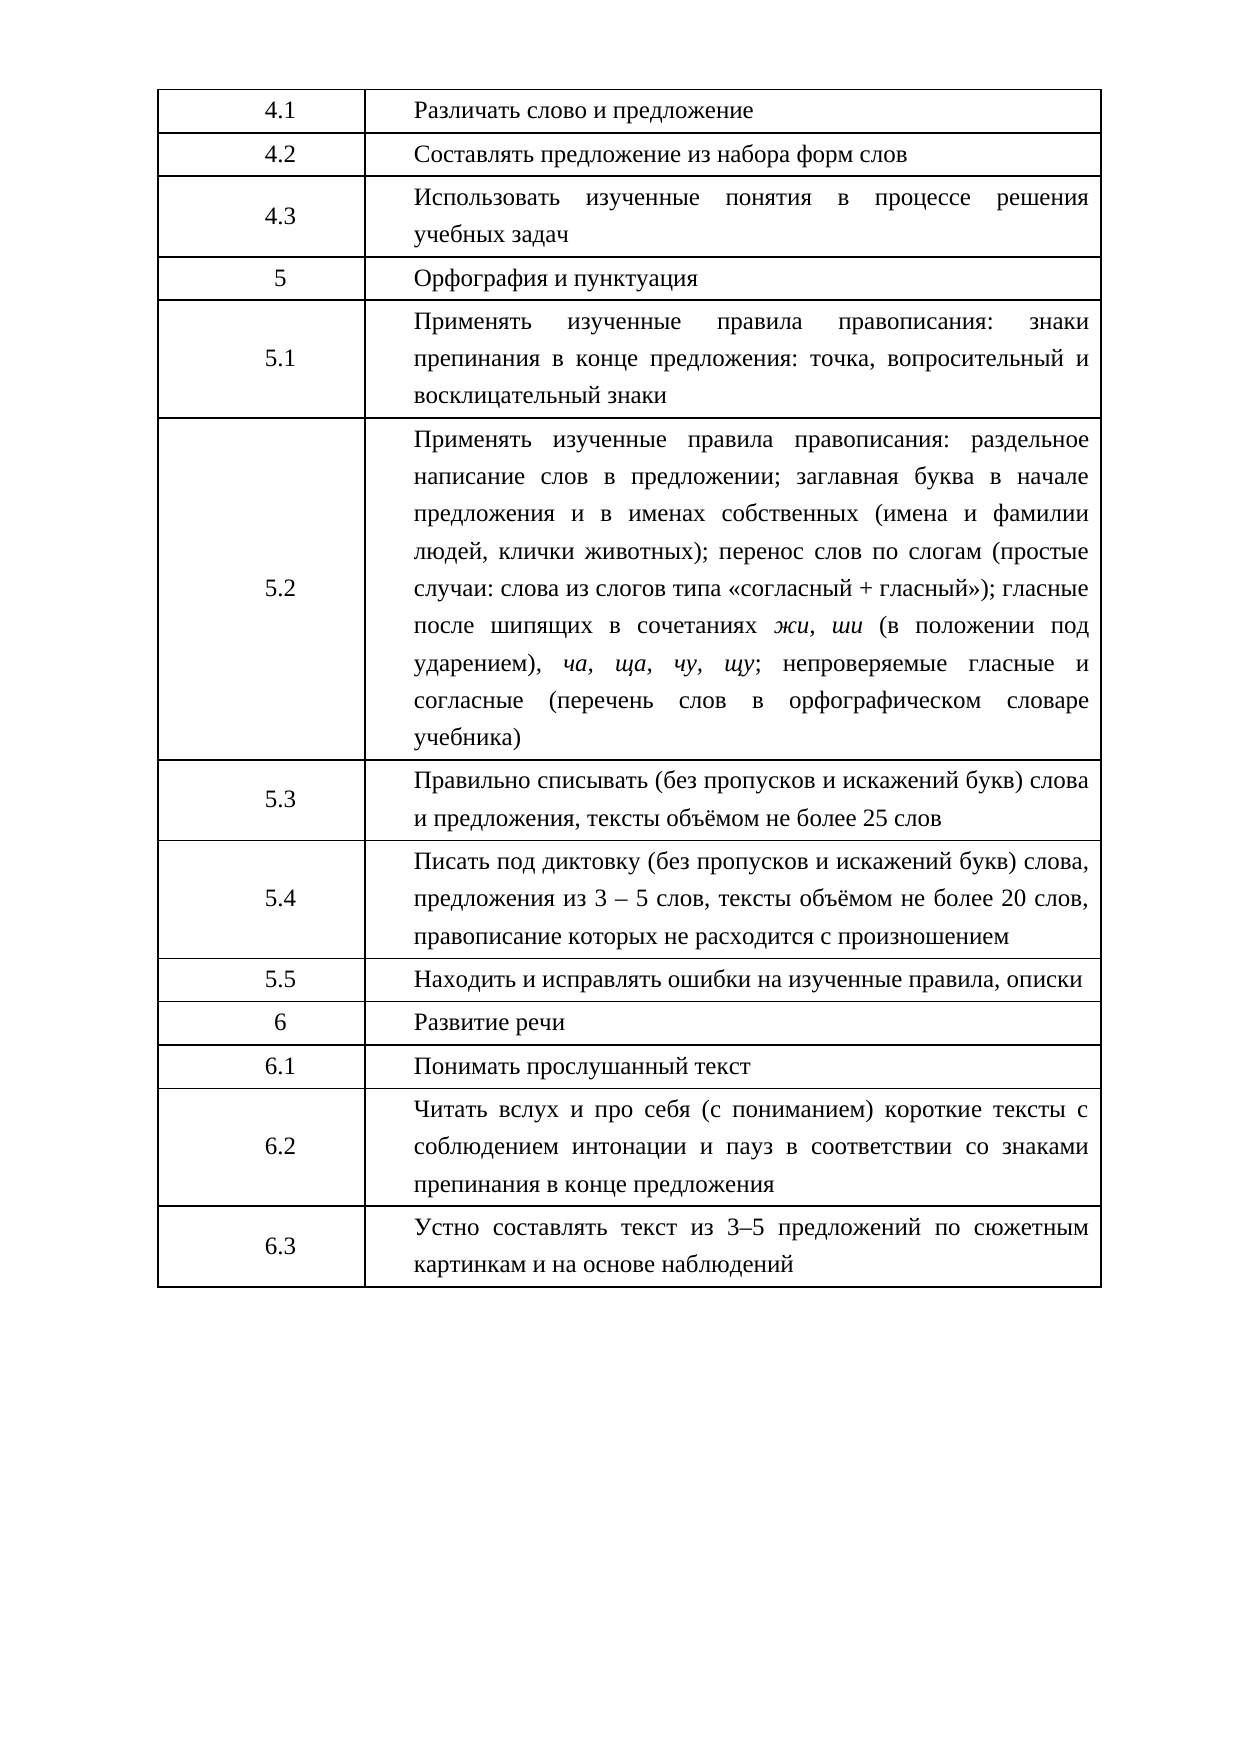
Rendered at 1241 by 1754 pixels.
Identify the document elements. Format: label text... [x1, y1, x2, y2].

table_cell Читать вслух и про себя (с пониманием) короткие тексты с соблюдением интонации и пауз в соответствии со знаками препинания в конце предложения [366, 1089, 1100, 1205]
table_cell 6 [159, 1002, 364, 1044]
table_cell 4.1 [159, 90, 364, 132]
table_cell Развитие речи [366, 1002, 1100, 1044]
table_cell 6.3 [159, 1207, 364, 1286]
table_cell Писать под диктовку (без пропусков и искажений букв) слова, предложения из 3 – 5 слов, тексты объёмом не более 20 слов, правописание которых не расходится с произношением [366, 841, 1100, 957]
table_cell 6.1 [159, 1046, 364, 1087]
table_cell 5.1 [159, 301, 364, 417]
table_cell 5.4 [159, 841, 364, 957]
table_cell Понимать прослушанный текст [366, 1046, 1100, 1087]
table_cell 4.2 [159, 134, 364, 175]
table_cell Применять изученные правила правописания: раздельное написание слов в предложении; заглавная буква в начале предложения и в именах собственных (имена и фамилии людей, клички животных); перенос слов по слогам (простые случаи: слова из слогов типа «согласный + гласный»); гласные после шипящих в сочетаниях жи, ши (в положении под ударением), ча, ща, чу, щу; непроверяемые гласные и согласные (перечень слов в орфографическом словаре учебника) [366, 419, 1100, 759]
table_cell Устно составлять текст из 3–5 предложений по сюжетным картинкам и на основе наблюдений [366, 1207, 1100, 1286]
table_cell 5.2 [159, 419, 364, 759]
table_cell 5.3 [159, 761, 364, 839]
table_cell Орфография и пунктуация [366, 258, 1100, 299]
table_cell 6.2 [159, 1089, 364, 1205]
table_cell Правильно списывать (без пропусков и искажений букв) слова и предложения, тексты объёмом не более 25 слов [366, 761, 1100, 839]
table_cell Находить и исправлять ошибки на изученные правила, описки [366, 959, 1100, 1001]
table_cell Составлять предложение из набора форм слов [366, 134, 1100, 175]
table_cell Различать слово и предложение [366, 90, 1100, 132]
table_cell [366, 177, 1100, 256]
table_cell 5.5 [159, 959, 364, 1001]
table_cell 5 [159, 258, 364, 299]
table_cell 4.3 [159, 177, 364, 256]
table_cell Применять изученные правила правописания: знаки препинания в конце предложения: точка, вопросительный и восклицательный знаки [366, 301, 1100, 417]
